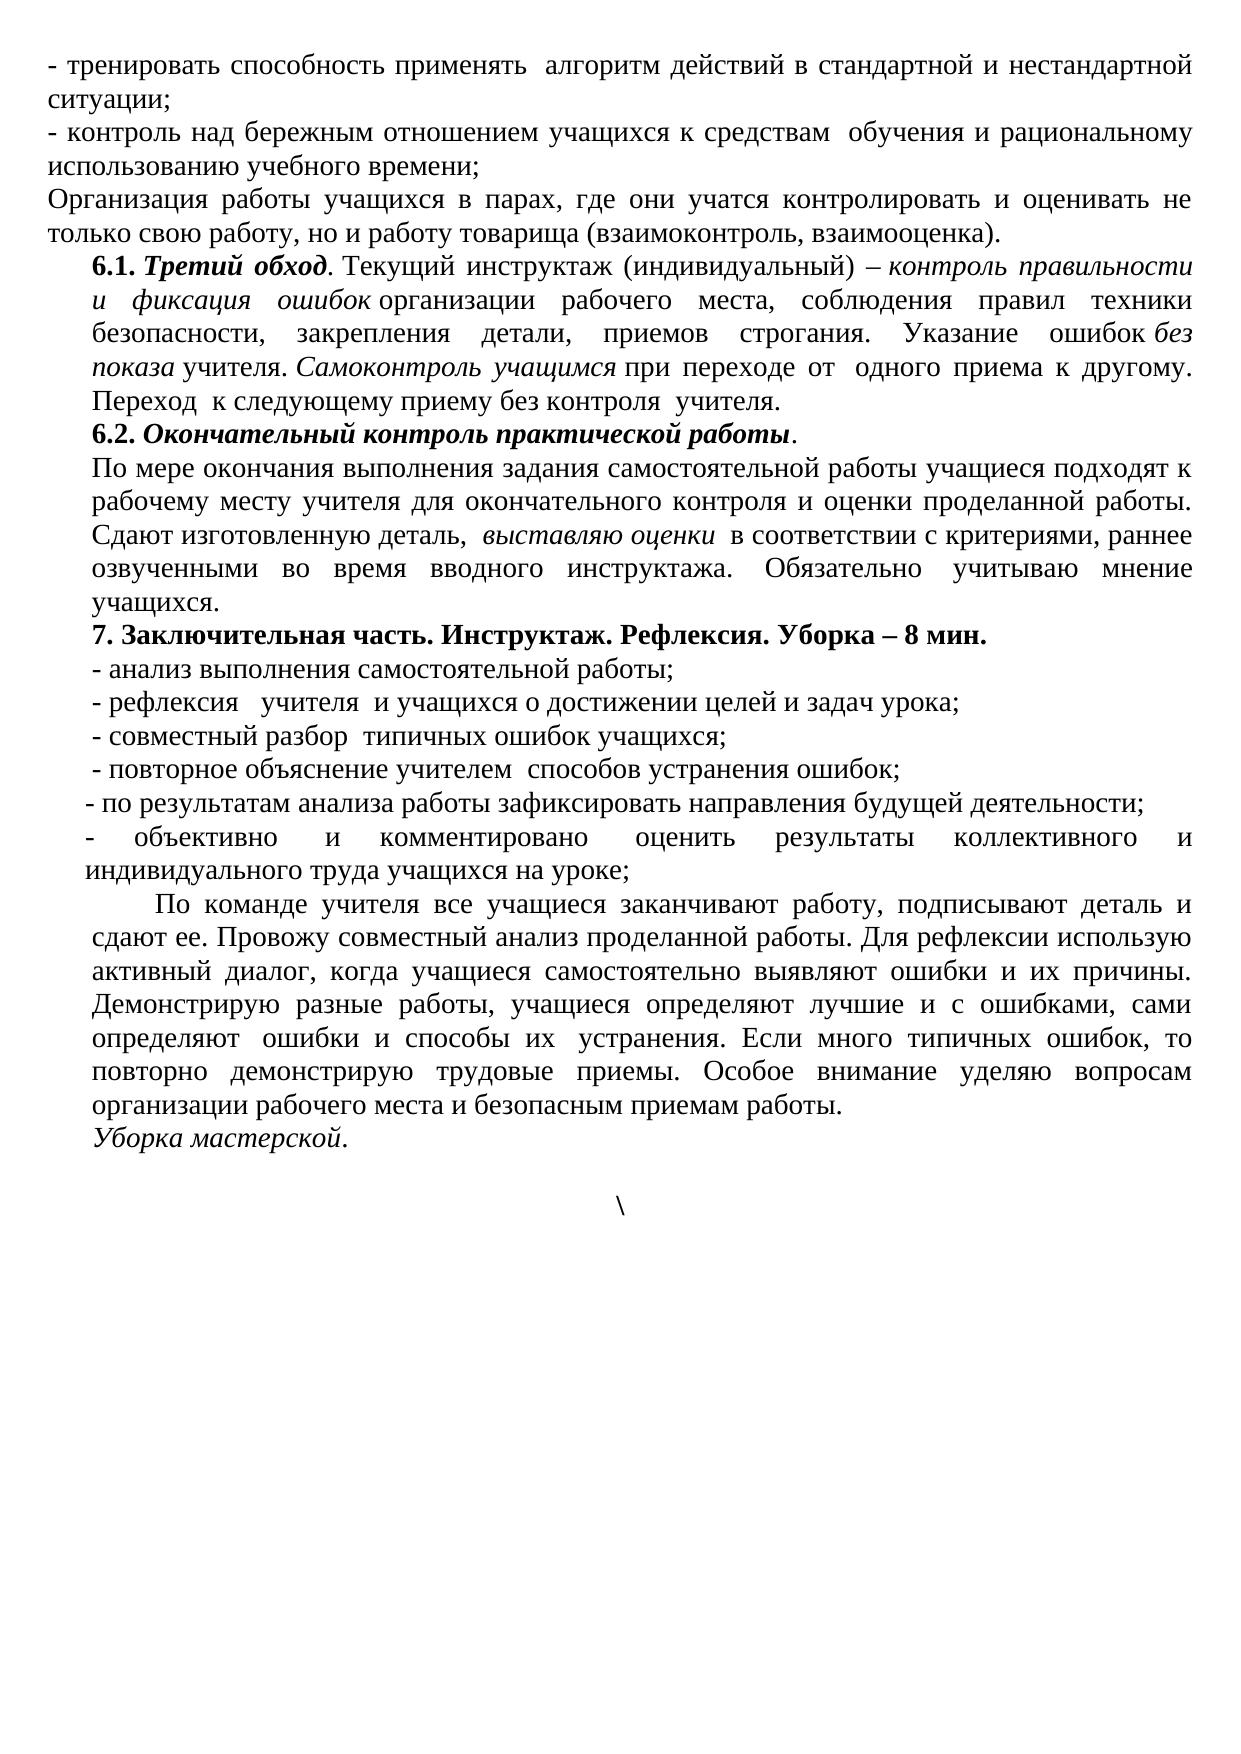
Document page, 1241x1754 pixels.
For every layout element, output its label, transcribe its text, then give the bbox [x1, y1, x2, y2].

text - рефлексия учителя и учащихся о достижении целей и задач урока; [92, 684, 1193, 718]
text Уборка мастерской. [92, 1121, 1193, 1154]
text - анализ выполнения самостоятельной работы; [92, 651, 1193, 684]
text - контроль над бережным отношением учащихся к средствам обучения и рациональному использованию учебного времени; [47, 114, 1193, 181]
text По команде учителя все учащиеся заканчивают работу, подписывают деталь и сдают ее. Провожу совместный анализ проделанной работы. Для рефлексии использую активный диалог, когда учащиеся самостоятельно выявляют ошибки и их причины. Демонстрирую разные работы, учащиеся определяют лучшие и с ошибками, сами определяют ошибки и способы их устранения. Если много типичных ошибок, то повторно демонстрирую трудовые приемы. Особое внимание уделяю вопросам организации рабочего места и безопасным приемам работы. [92, 886, 1193, 1121]
text По мере окончания выполнения задания самостоятельной работы учащиеся подходят к рабочему месту учителя для окончательного контроля и оценки проделанной работы. Сдают изготовленную деталь, выставляю оценки в соответствии с критериями, раннее озвученными во время вводного инструктажа. Обязательно учитываю мнение учащихся. [91, 450, 1193, 617]
text - повторное объяснение учителем способов устранения ошибок; [92, 752, 1193, 785]
text 6.2. Окончательный контроль практической работы. [92, 416, 1193, 450]
text Организация работы учащихся в парах, где они учатся контролировать и оценивать не только свою работу, но и работу товарища (взаимоконтроль, взаимооценка). [47, 181, 1193, 248]
text - по результатам анализа работы зафиксировать направления будущей деятельности; [85, 785, 1193, 819]
text - совместный разбор типичных ошибок учащихся; [92, 718, 1193, 752]
text 7. Заключительная часть. Инструктаж. Рефлексия. Уборка – 8 мин. [92, 617, 1193, 651]
text 6.1. Третий обход. Текущий инструктаж (индивидуальный) – контроль правильности и фиксация ошибок организации рабочего места, соблюдения правил техники безопасности, закрепления детали, приемов строгания. Указание ошибок без показа учителя. Самоконтроль учащимся при переходе от одного приема к другому. Переход к следующему приему без контроля учителя. [92, 248, 1193, 416]
text - объективно и комментировано оценить результаты коллективного и индивидуального труда учащихся на уроке; [85, 819, 1193, 886]
text - тренировать способность применять алгоритм действий в стандартной и нестандартной ситуации; [47, 47, 1193, 114]
text \ [47, 1188, 1193, 1221]
